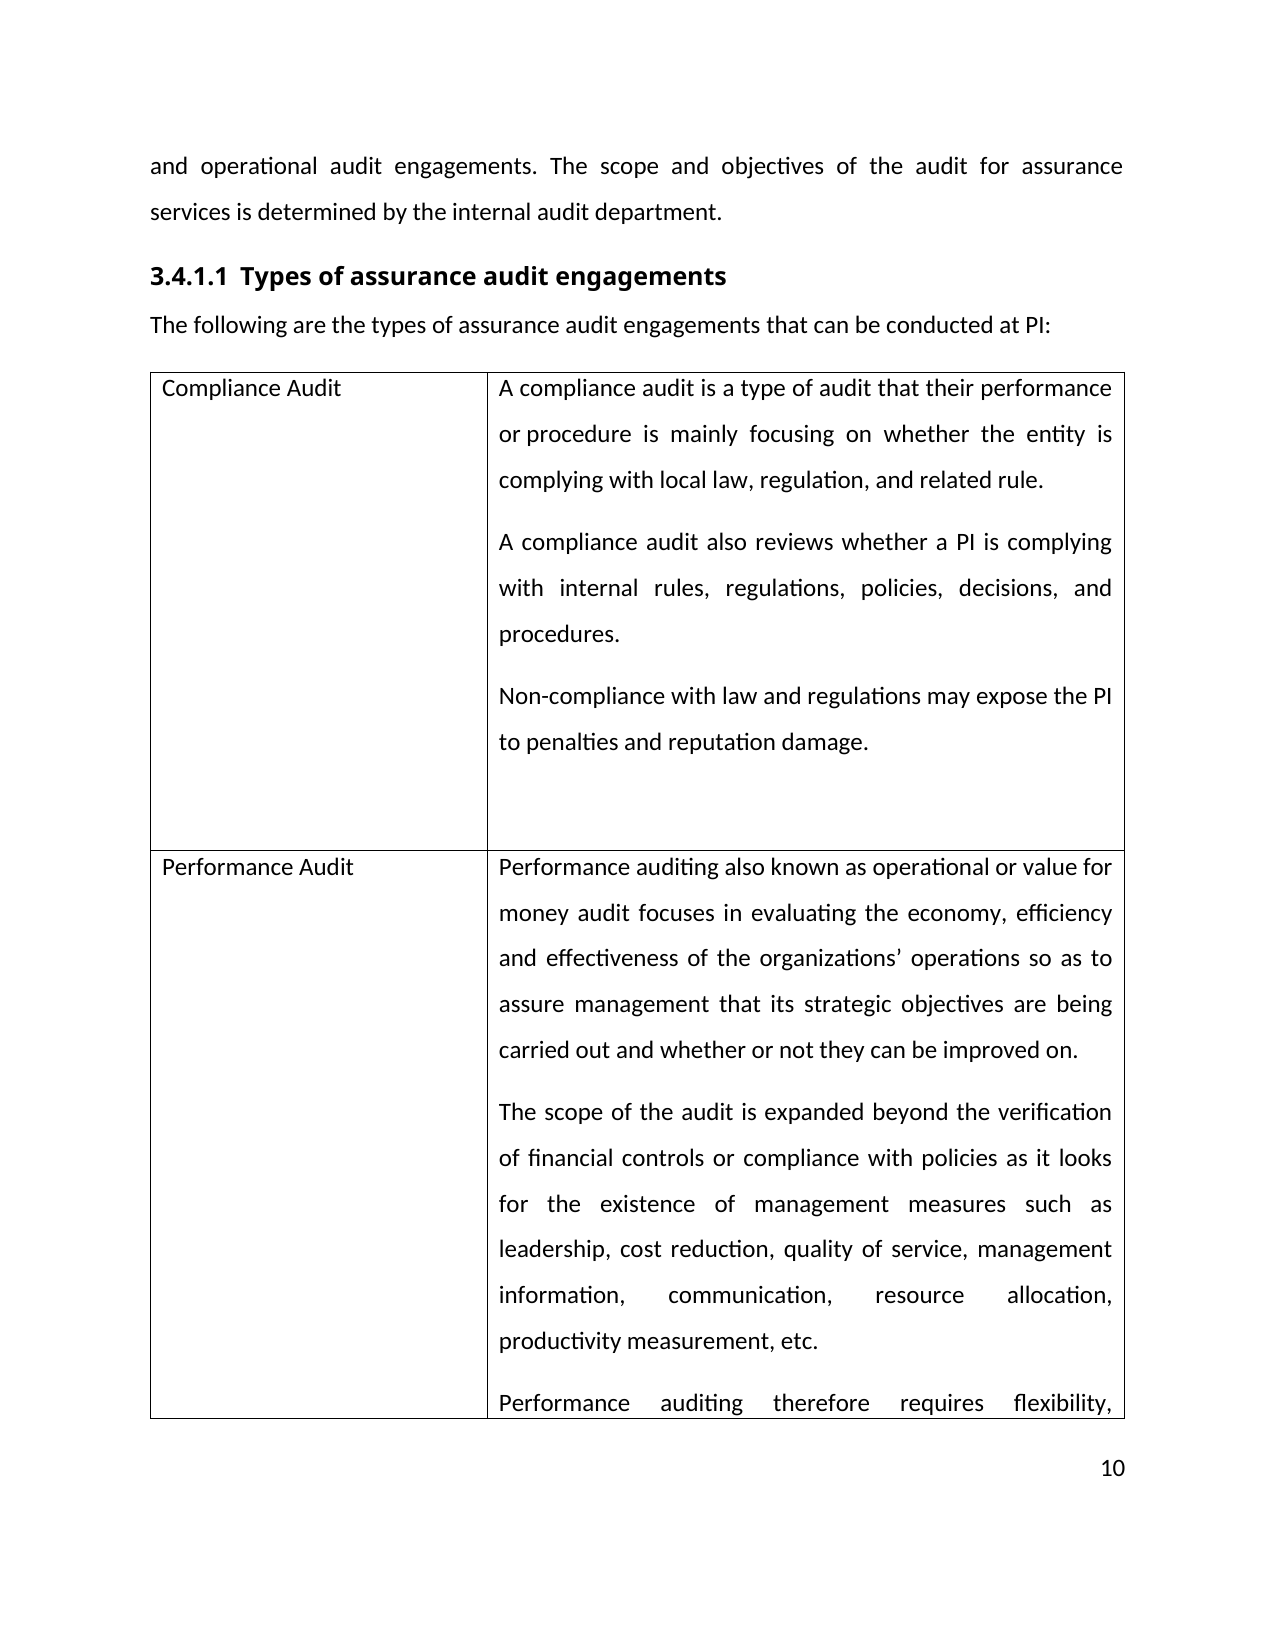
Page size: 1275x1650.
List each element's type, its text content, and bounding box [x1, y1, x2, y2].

table_header Compliance Audit [151, 373, 487, 850]
table_cell Performance Audit [151, 851, 487, 1418]
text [150, 150, 1125, 226]
subtitle Types of assurance audit engagements [150, 258, 1125, 292]
text The following are the types of assurance audit engagements that can be conducted at PI: [150, 309, 1125, 340]
table_header A compliance audit is a type of audit that their performance or procedure is mainly focusing on whether the entity is complying with local law, regulation, and related rule. A compliance audit also reviews whether a PI is complying with internal rules, regulations, policies, decisions, and procedures. Non-compliance with law and regulations may expose the PI to penalties and reputation damage. [488, 373, 1124, 850]
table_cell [488, 851, 1124, 1418]
